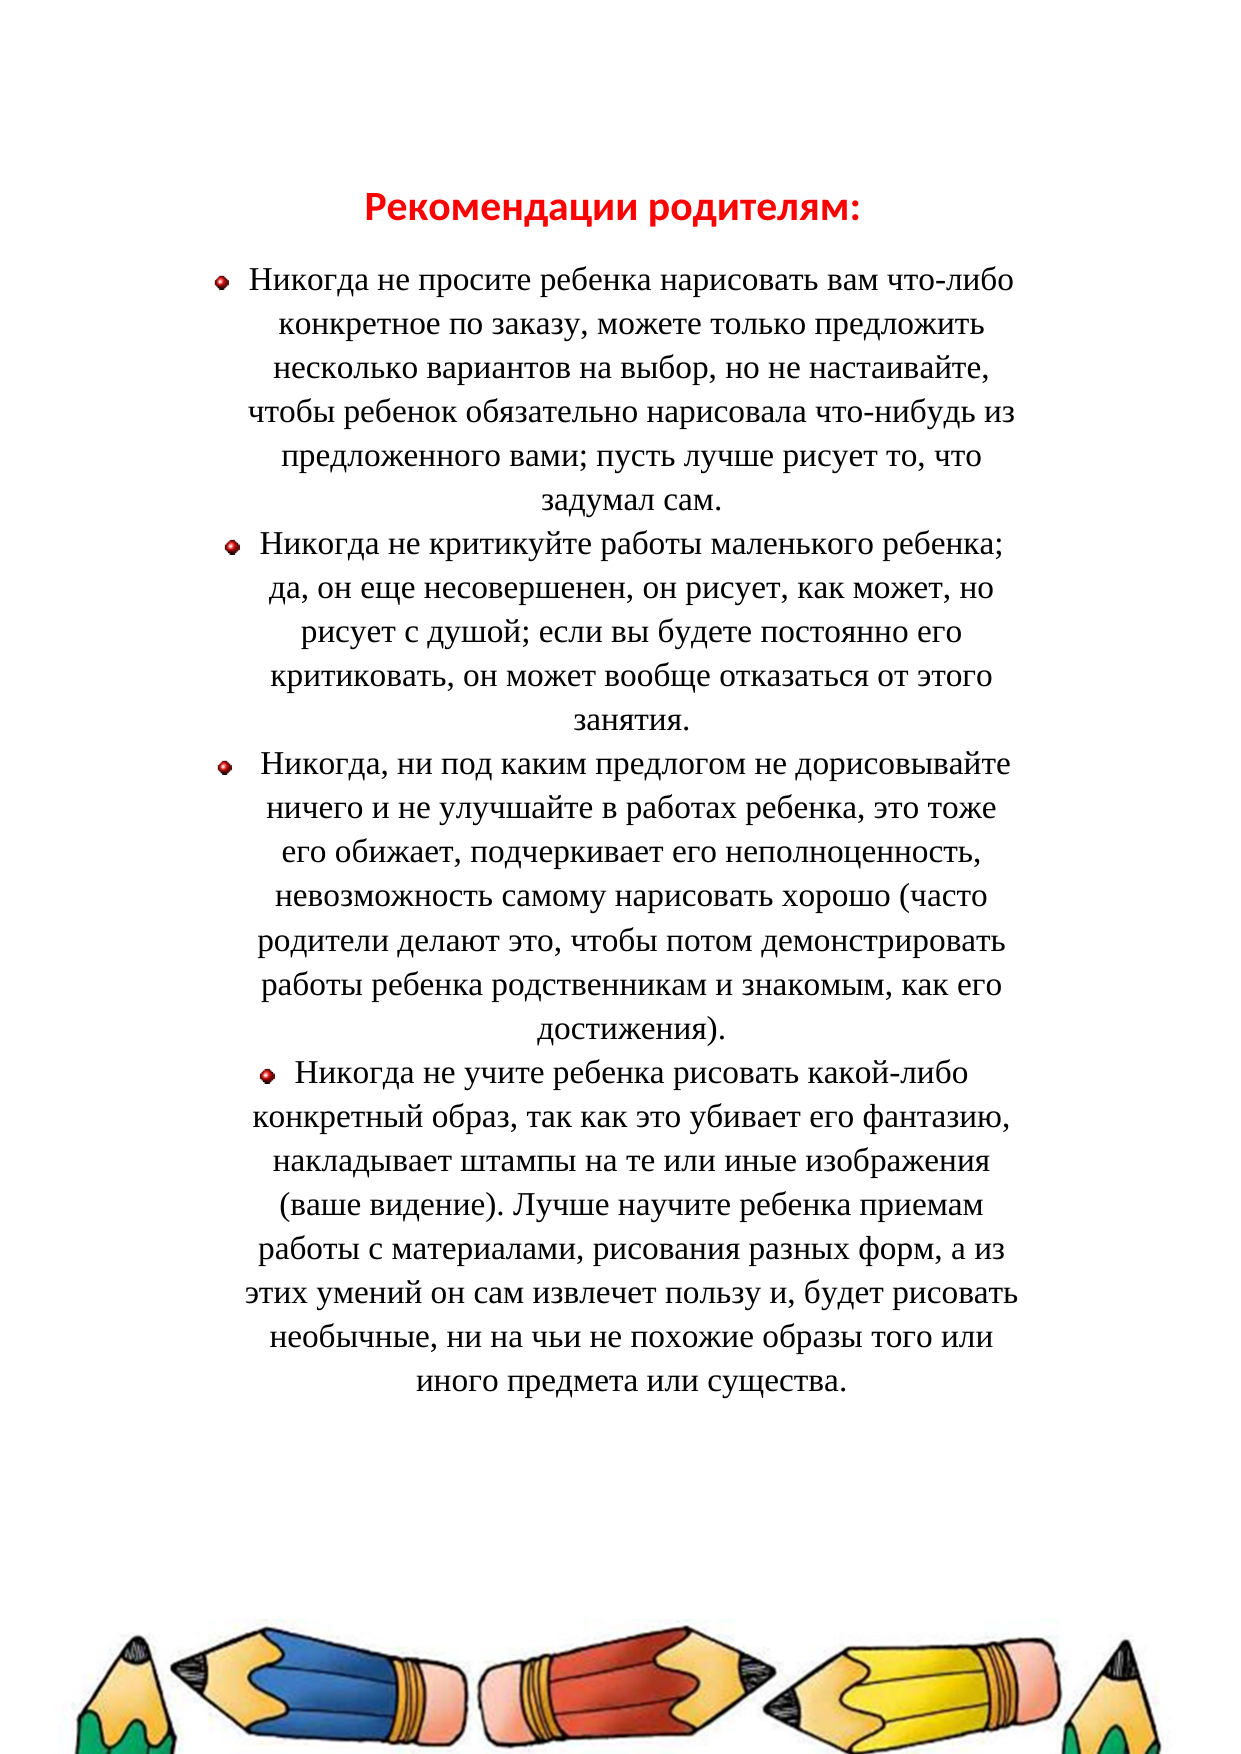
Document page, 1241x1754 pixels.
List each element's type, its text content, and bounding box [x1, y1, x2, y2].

list Никогда не критикуйте работы маленького ребенка; да, он еще несовершенен, он рисует, как может, но рисует с душой; если вы будете постоянно его критиковать, он может вообще отказаться от этого занятия. [207, 523, 1019, 738]
text Рекомендации родителям: [207, 179, 1019, 230]
picture [257, 1066, 275, 1084]
list Никогда не учите ребенка рисовать какой-либо конкретный образ, так как это убивает его фантазию, накладывает штампы на те или иные изображения (ваше видение). Лучше научите ребенка приемам работы с материалами, рисования разных форм, а из этих умений он сам извлечет пользу и, будет рисовать необычные, ни на чьи не похожие образы того или иного предмета или существа. [207, 1052, 1019, 1399]
picture [212, 273, 229, 290]
picture [58, 1619, 1184, 1754]
list Никогда не просите ребенка нарисовать вам что-либо конкретное по заказу, можете только предложить несколько вариантов на выбор, но не настаивайте, чтобы ребенок обязательно нарисовала что-нибудь из предложенного вами; пусть лучше рисует то, что задумал сам. [207, 259, 1019, 517]
picture [215, 758, 232, 775]
picture [222, 537, 240, 555]
list Никогда, ни под каким предлогом не дорисовывайте ничего и не улучшайте в работах ребенка, это тоже его обижает, подчеркивает его неполноценность, невозможность самому нарисовать хорошо (часто родители делают это, чтобы потом демонстрировать работы ребенка родственникам и знакомым, как его достижения). [207, 743, 1019, 1046]
